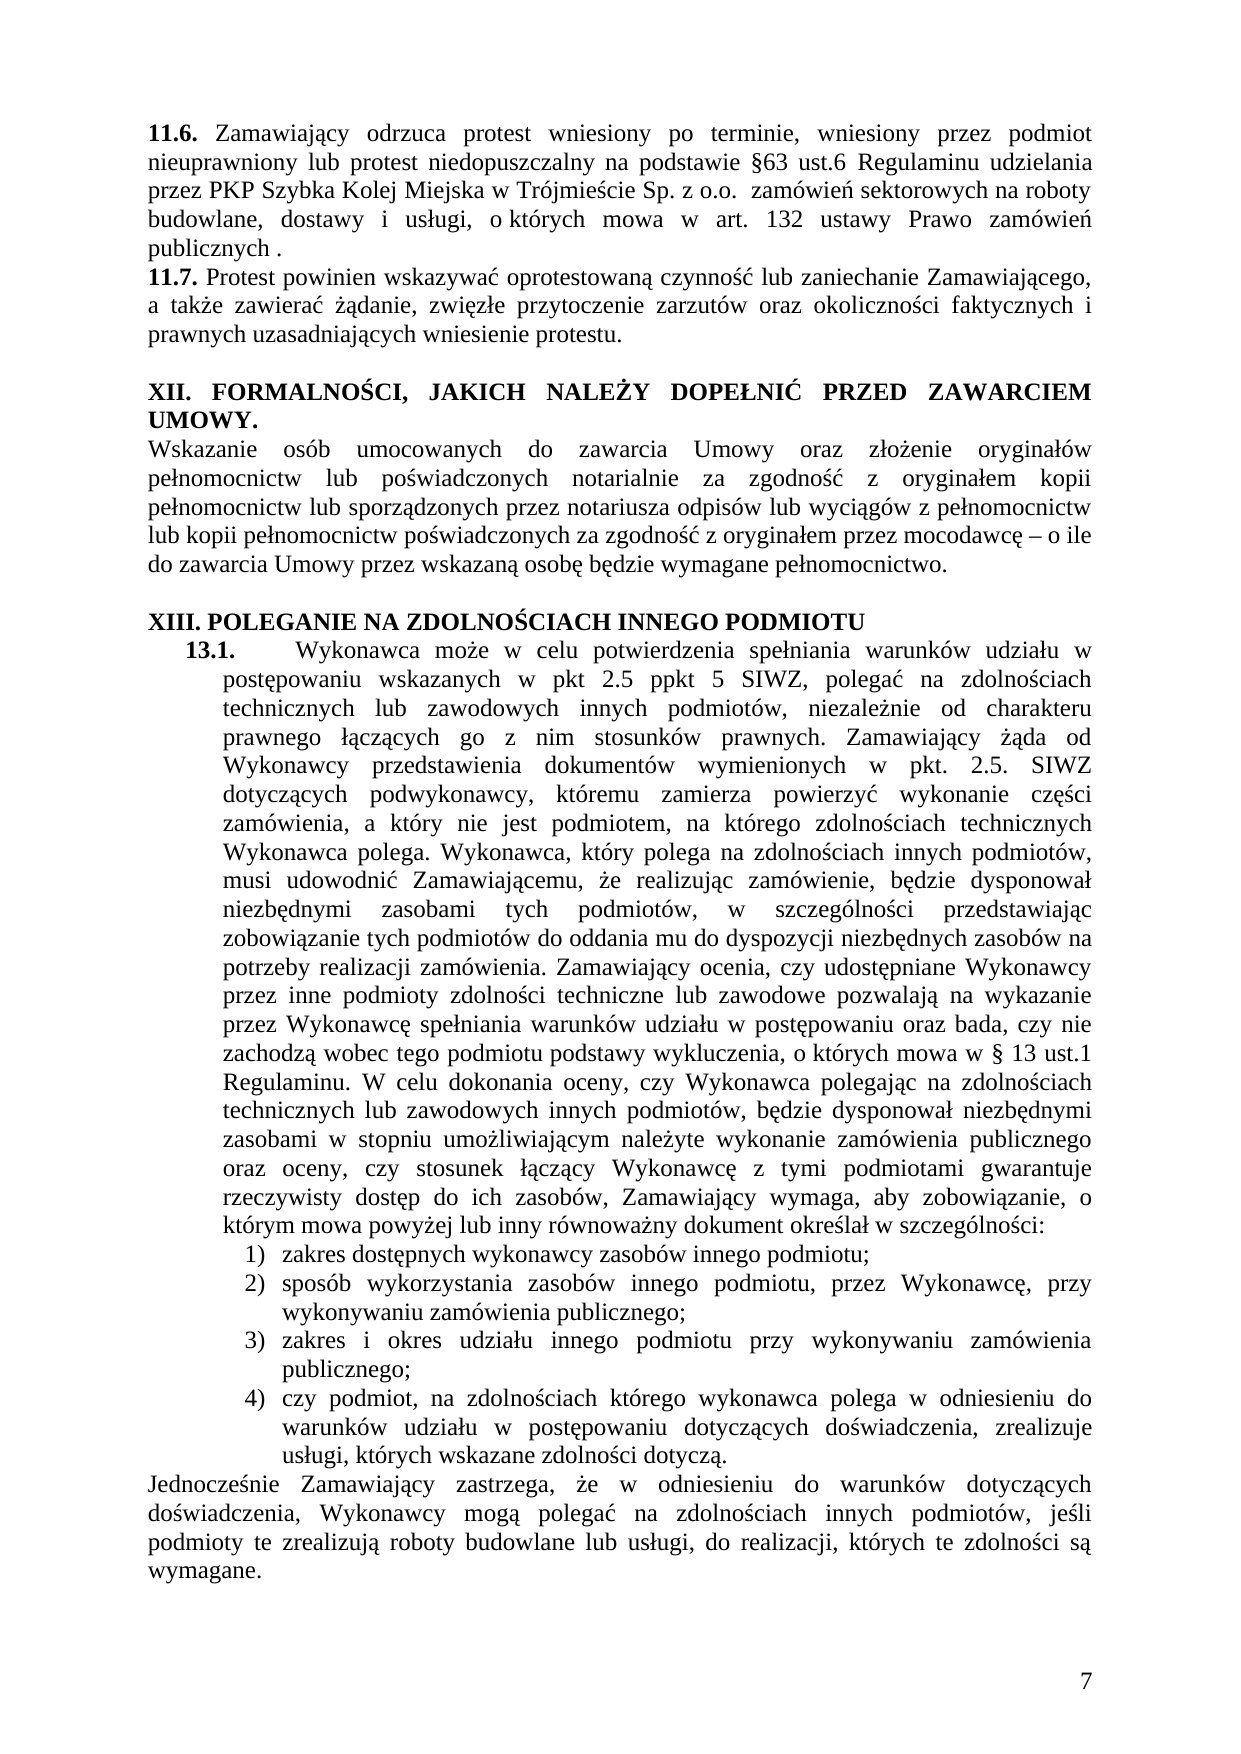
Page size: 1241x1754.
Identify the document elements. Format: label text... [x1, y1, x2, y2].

text Wskazanie osób umocowanych do zawarcia Umowy oraz złożenie oryginałów pełnomocnictw lub poświadczonych notarialnie za zgodność z oryginałem kopii pełnomocnictw lub sporządzonych przez notariusza odpisów lub wyciągów z pełnomocnictw lub kopii pełnomocnictw poświadczonych za zgodność z oryginałem przez mocodawcę – o ile do zawarcia Umowy przez wskazaną osobę będzie wymagane pełnomocnictwo. [148, 434, 1092, 578]
text XIII. POLEGANIE NA ZDOLNOŚCIACH INNEGO PODMIOTU [148, 607, 1092, 636]
list Wykonawca może w celu potwierdzenia spełniania warunków udziału w postępowaniu wskazanych w pkt 2.5 ppkt 5 SIWZ, polegać na zdolnościach technicznych lub zawodowych innych podmiotów, niezależnie od charakteru prawnego łączących go z nim stosunków prawnych. Zamawiający żąda od Wykonawcy przedstawienia dokumentów wymienionych w pkt. 2.5. SIWZ dotyczących podwykonawcy, któremu zamierza powierzyć wykonanie części zamówienia, a który nie jest podmiotem, na którego zdolnościach technicznych Wykonawca polega. Wykonawca, który polega na zdolnościach innych podmiotów, musi udowodnić Zamawiającemu, że realizując zamówienie, będzie dysponował niezbędnymi zasobami tych podmiotów, w szczególności przedstawiając zobowiązanie tych podmiotów do oddania mu do dyspozycji niezbędnych zasobów na potrzeby realizacji zamówienia. Zamawiający ocenia, czy udostępniane Wykonawcy przez inne podmioty zdolności techniczne lub zawodowe pozwalają na wykazanie przez Wykonawcę spełniania warunków udziału w postępowaniu oraz bada, czy nie zachodzą wobec tego podmiotu podstawy wykluczenia, o których mowa w § 13 ust.1 Regulaminu. W celu dokonania oceny, czy Wykonawca polegając na zdolnościach technicznych lub zawodowych innych podmiotów, będzie dysponował niezbędnymi zasobami w stopniu umożliwiającym należyte wykonanie zamówienia publicznego oraz oceny, czy stosunek łączący Wykonawcę z tymi podmiotami gwarantuje rzeczywisty dostęp do ich zasobów, Zamawiający wymaga, aby zobowiązanie, o którym mowa powyżej lub inny równoważny dokument określał w szczególności: [185, 636, 1092, 1239]
list sposób wykorzystania zasobów innego podmiotu, przez Wykonawcę, przy wykonywaniu zamówienia publicznego; [244, 1268, 1092, 1326]
text 11.6. Zamawiający odrzuca protest wniesiony po terminie, wniesiony przez podmiot nieuprawniony lub protest niedopuszczalny na podstawie §63 ust.6 Regulaminu udzielania przez PKP Szybka Kolej Miejska w Trójmieście Sp. z o.o. zamówień sektorowych na roboty budowlane, dostawy i usługi, o których mowa w art. 132 ustawy Prawo zamówień publicznych . [148, 118, 1092, 262]
text Jednocześnie Zamawiający zastrzega, że w odniesieniu do warunków dotyczących doświadczenia, Wykonawcy mogą polegać na zdolnościach innych podmiotów, jeśli podmioty te zrealizują roboty budowlane lub usługi, do realizacji, których te zdolności są wymagane. [148, 1469, 1092, 1584]
text 11.7. Protest powinien wskazywać oprotestowaną czynność lub zaniechanie Zamawiającego, a także zawierać żądanie, zwięzłe przytoczenie zarzutów oraz okoliczności faktycznych i prawnych uzasadniających wniesienie protestu. [148, 262, 1092, 348]
list czy podmiot, na zdolnościach którego wykonawca polega w odniesieniu do warunków udziału w postępowaniu dotyczących doświadczenia, zrealizuje usługi, których wskazane zdolności dotyczą. [244, 1383, 1092, 1469]
list zakres dostępnych wykonawcy zasobów innego podmiotu; [244, 1239, 1092, 1268]
list zakres i okres udziału innego podmiotu przy wykonywaniu zamówienia publicznego; [244, 1326, 1092, 1383]
text XII. FORMALNOŚCI, JAKICH NALEŻY DOPEŁNIĆ PRZED ZAWARCIEM UMOWY. [148, 377, 1092, 434]
